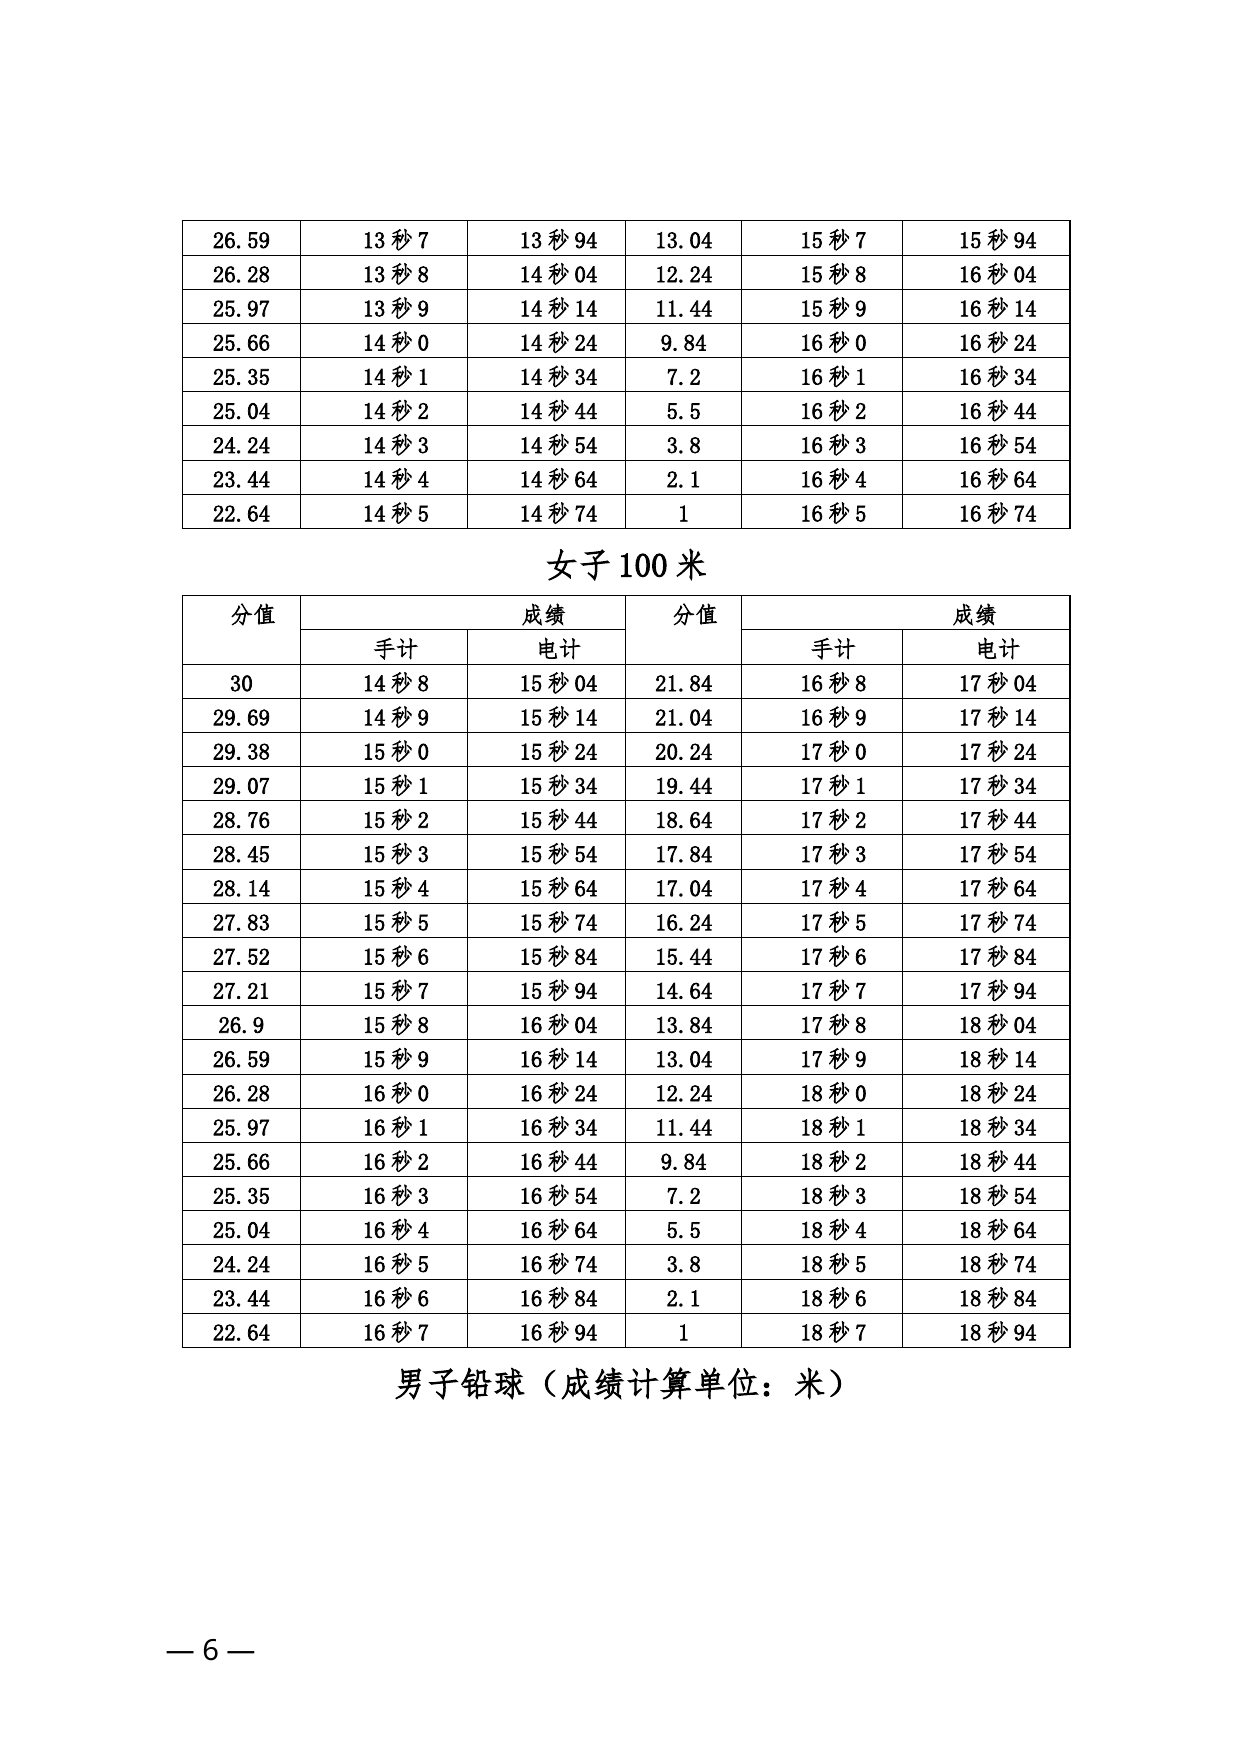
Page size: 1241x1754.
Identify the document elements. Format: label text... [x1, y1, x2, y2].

table_cell 2.1 [626, 461, 741, 494]
table_cell 16秒9 [742, 699, 902, 732]
table_header 分值 [626, 596, 741, 663]
table_cell 电计 [903, 630, 1069, 663]
table_cell 16秒44 [468, 1143, 625, 1176]
text 女子100米 [165, 529, 1087, 595]
table_cell 15秒64 [468, 870, 625, 903]
table_cell 16秒24 [468, 1075, 625, 1108]
table_cell 12.24 [626, 256, 741, 289]
table_cell 16秒54 [903, 426, 1069, 459]
table_cell 16秒04 [903, 256, 1069, 289]
table_cell 17秒8 [742, 1006, 902, 1039]
table_cell 18秒6 [742, 1280, 902, 1313]
table_cell 17秒1 [742, 767, 902, 800]
table_cell 手计 [742, 630, 902, 663]
table_cell 15秒4 [301, 870, 467, 903]
table_cell 15秒7 [301, 972, 467, 1005]
table_cell 21.84 [626, 665, 741, 698]
table_cell 16秒0 [742, 324, 902, 357]
table_cell 16秒6 [301, 1280, 467, 1313]
table_cell 15秒04 [468, 665, 625, 698]
table_cell 19.44 [626, 767, 741, 800]
table_cell 15.44 [626, 938, 741, 971]
table_cell 29.38 [183, 733, 300, 766]
table_cell 5.5 [626, 392, 741, 425]
table_cell 24.24 [183, 426, 300, 459]
table_cell 25.66 [183, 324, 300, 357]
table_header 成绩 [301, 596, 625, 629]
table_cell 25.97 [183, 1109, 300, 1142]
table_cell 27.52 [183, 938, 300, 971]
table_cell 16秒54 [468, 1177, 625, 1210]
table_cell 16秒94 [468, 1314, 625, 1347]
table_cell 7.2 [626, 358, 741, 391]
table_cell 15秒14 [468, 699, 625, 732]
table_cell 25.35 [183, 358, 300, 391]
table_cell 15秒8 [742, 256, 902, 289]
table_cell 18秒34 [903, 1109, 1069, 1142]
table_cell 16秒0 [301, 1075, 467, 1108]
table_cell 18秒04 [903, 1006, 1069, 1039]
table_cell 15秒44 [468, 801, 625, 834]
table_cell 14秒1 [301, 358, 467, 391]
table_cell 16秒4 [301, 1211, 467, 1244]
table_cell 16秒84 [468, 1280, 625, 1313]
table_cell 17秒3 [742, 835, 902, 868]
table_cell 16秒74 [903, 495, 1069, 528]
table_cell 26.28 [183, 256, 300, 289]
table_cell 16秒8 [742, 665, 902, 698]
table_cell 15秒5 [301, 904, 467, 937]
table_cell 25.97 [183, 290, 300, 323]
table_cell 25.35 [183, 1177, 300, 1210]
table_cell 电计 [468, 630, 625, 663]
table_cell 18秒44 [903, 1143, 1069, 1176]
table_cell 16秒5 [742, 495, 902, 528]
table_cell 17秒54 [903, 835, 1069, 868]
table_cell 17秒7 [742, 972, 902, 1005]
table_cell 18秒54 [903, 1177, 1069, 1210]
table_cell 7.2 [626, 1177, 741, 1210]
table_cell 13秒8 [301, 256, 467, 289]
table_cell 16秒34 [468, 1109, 625, 1142]
table_cell 17秒64 [903, 870, 1069, 903]
table_cell 28.14 [183, 870, 300, 903]
table_cell 15秒9 [742, 290, 902, 323]
table_cell 17秒44 [903, 801, 1069, 834]
table_cell 16秒2 [301, 1143, 467, 1176]
table_cell 26.9 [183, 1006, 300, 1039]
table_cell 15秒3 [301, 835, 467, 868]
table_cell 9.84 [626, 324, 741, 357]
table_cell 17秒24 [903, 733, 1069, 766]
table_cell 15秒7 [742, 221, 902, 254]
table_cell 23.44 [183, 1280, 300, 1313]
table_cell 17秒0 [742, 733, 902, 766]
table_cell 28.45 [183, 835, 300, 868]
table_cell 15秒24 [468, 733, 625, 766]
table_cell 18秒4 [742, 1211, 902, 1244]
table_cell 16秒1 [301, 1109, 467, 1142]
table_cell 15秒2 [301, 801, 467, 834]
table_cell 25.66 [183, 1143, 300, 1176]
table_cell 12.24 [626, 1075, 741, 1108]
table_cell 15秒94 [468, 972, 625, 1005]
table_cell 14秒9 [301, 699, 467, 732]
table_cell 11.44 [626, 1109, 741, 1142]
table_cell 18秒24 [903, 1075, 1069, 1108]
table_cell 14秒04 [468, 256, 625, 289]
table_cell 13秒94 [468, 221, 625, 254]
table_cell 17秒6 [742, 938, 902, 971]
table_cell 18秒74 [903, 1245, 1069, 1278]
table_cell 13.04 [626, 1040, 741, 1073]
table_cell 17秒2 [742, 801, 902, 834]
table_cell 14秒2 [301, 392, 467, 425]
table_cell 15秒0 [301, 733, 467, 766]
table_cell 17秒34 [903, 767, 1069, 800]
table_cell 29.07 [183, 767, 300, 800]
table_cell 20.24 [626, 733, 741, 766]
table_cell 26.59 [183, 1040, 300, 1073]
table_cell 14秒3 [301, 426, 467, 459]
table_cell 16秒44 [903, 392, 1069, 425]
table_cell 18.64 [626, 801, 741, 834]
table_cell 16秒24 [903, 324, 1069, 357]
table_cell 16.24 [626, 904, 741, 937]
table_cell 25.04 [183, 392, 300, 425]
table_cell 15秒6 [301, 938, 467, 971]
table_cell 16秒4 [742, 461, 902, 494]
table_cell 17.04 [626, 870, 741, 903]
table_cell 22.64 [183, 495, 300, 528]
table_cell 26.28 [183, 1075, 300, 1108]
table_cell 15秒34 [468, 767, 625, 800]
table_cell 2.1 [626, 1280, 741, 1313]
table_cell 16秒34 [903, 358, 1069, 391]
table_cell 17秒04 [903, 665, 1069, 698]
table_cell 13秒7 [301, 221, 467, 254]
table_cell 17秒5 [742, 904, 902, 937]
table_cell 24.24 [183, 1245, 300, 1278]
table_cell 14秒34 [468, 358, 625, 391]
table_cell 18秒3 [742, 1177, 902, 1210]
table_header 分值 [183, 596, 300, 663]
table_cell 14秒8 [301, 665, 467, 698]
table_cell 14秒64 [468, 461, 625, 494]
table_cell 16秒7 [301, 1314, 467, 1347]
table_cell 14秒4 [301, 461, 467, 494]
table_cell 14秒14 [468, 290, 625, 323]
table_cell 15秒84 [468, 938, 625, 971]
table_cell 25.04 [183, 1211, 300, 1244]
table_cell 15秒54 [468, 835, 625, 868]
table_cell 18秒5 [742, 1245, 902, 1278]
table_cell 5.5 [626, 1211, 741, 1244]
table_cell 1 [626, 1314, 741, 1347]
table_cell 16秒64 [468, 1211, 625, 1244]
table_cell 27.83 [183, 904, 300, 937]
table_cell 11.44 [626, 290, 741, 323]
table_cell 16秒04 [468, 1006, 625, 1039]
table_cell 16秒1 [742, 358, 902, 391]
table_header 成绩 [742, 596, 1069, 629]
table_cell 手计 [301, 630, 467, 663]
table_cell 16秒2 [742, 392, 902, 425]
table_cell 16秒3 [742, 426, 902, 459]
table_cell 9.84 [626, 1143, 741, 1176]
table_cell 18秒84 [903, 1280, 1069, 1313]
table_cell 15秒8 [301, 1006, 467, 1039]
table_cell 29.69 [183, 699, 300, 732]
table_cell 16秒64 [903, 461, 1069, 494]
table_cell 26.59 [183, 221, 300, 254]
table_cell 28.76 [183, 801, 300, 834]
table_cell 15秒1 [301, 767, 467, 800]
table_cell 17.84 [626, 835, 741, 868]
table_cell 22.64 [183, 1314, 300, 1347]
table_cell 18秒1 [742, 1109, 902, 1142]
table_cell 13.04 [626, 221, 741, 254]
table_cell 14秒0 [301, 324, 467, 357]
table_cell 18秒64 [903, 1211, 1069, 1244]
table_cell 30 [183, 665, 300, 698]
table_cell 16秒14 [468, 1040, 625, 1073]
table_cell 14秒74 [468, 495, 625, 528]
table_cell 18秒7 [742, 1314, 902, 1347]
table_cell 1 [626, 495, 741, 528]
table_cell 17秒84 [903, 938, 1069, 971]
table_cell 21.04 [626, 699, 741, 732]
table_cell 14秒54 [468, 426, 625, 459]
table_cell 17秒14 [903, 699, 1069, 732]
table_cell 14秒5 [301, 495, 467, 528]
table_cell 13.84 [626, 1006, 741, 1039]
table_cell 14秒44 [468, 392, 625, 425]
table_cell 16秒14 [903, 290, 1069, 323]
table_cell 18秒2 [742, 1143, 902, 1176]
table_cell 3.8 [626, 1245, 741, 1278]
table_cell 15秒74 [468, 904, 625, 937]
text 男子铅球（成绩计算单位：米） [165, 1348, 1087, 1414]
table_cell 17秒4 [742, 870, 902, 903]
table_cell 16秒3 [301, 1177, 467, 1210]
table_cell 16秒74 [468, 1245, 625, 1278]
table_cell 14.64 [626, 972, 741, 1005]
table_cell 14秒24 [468, 324, 625, 357]
table_cell 18秒14 [903, 1040, 1069, 1073]
table_cell 18秒0 [742, 1075, 902, 1108]
table_cell 16秒5 [301, 1245, 467, 1278]
table_cell 27.21 [183, 972, 300, 1005]
table_cell 17秒9 [742, 1040, 902, 1073]
table_cell 18秒94 [903, 1314, 1069, 1347]
table_cell 23.44 [183, 461, 300, 494]
table_cell 3.8 [626, 426, 741, 459]
table_cell 15秒94 [903, 221, 1069, 254]
table_cell 17秒74 [903, 904, 1069, 937]
table_cell 13秒9 [301, 290, 467, 323]
table_cell 15秒9 [301, 1040, 467, 1073]
table_cell 17秒94 [903, 972, 1069, 1005]
